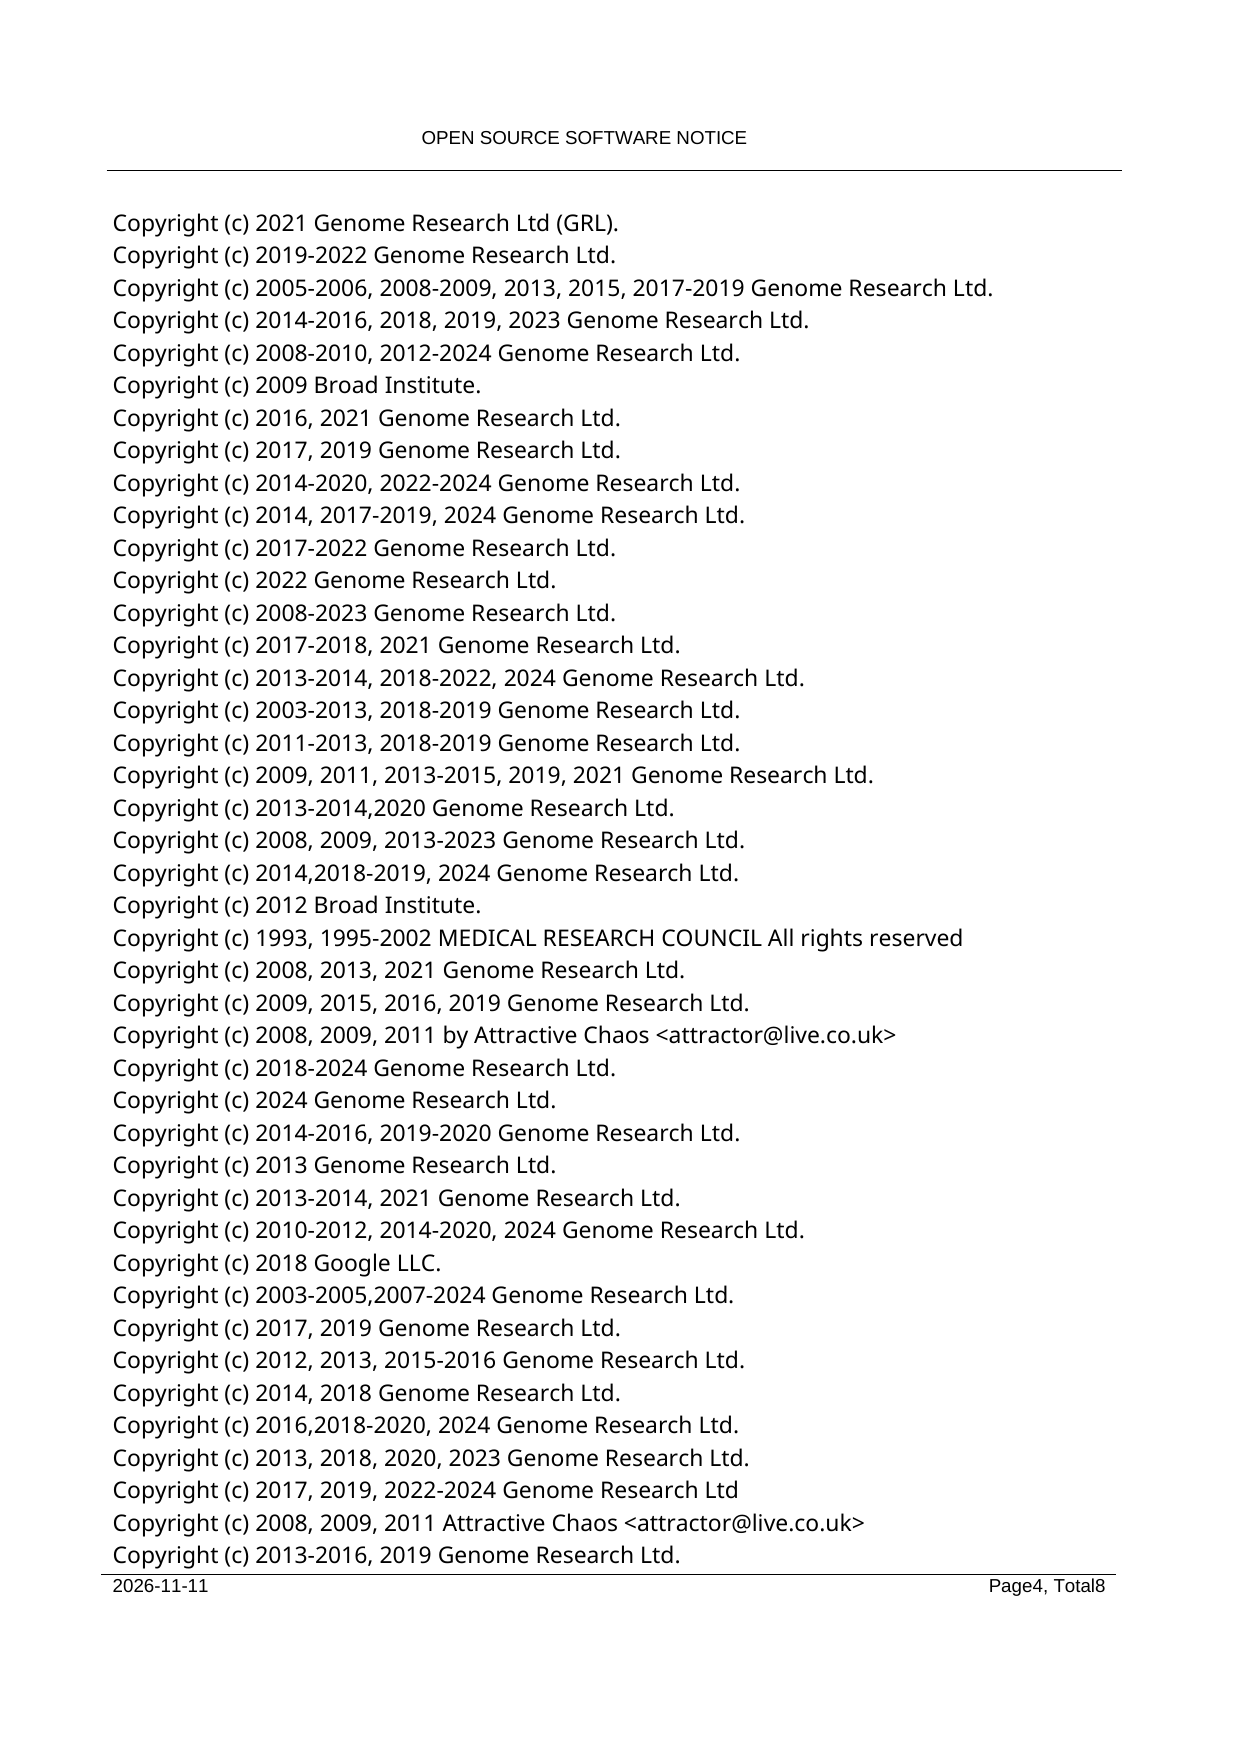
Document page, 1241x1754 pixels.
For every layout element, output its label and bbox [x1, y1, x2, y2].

text [112, 206, 1128, 1571]
